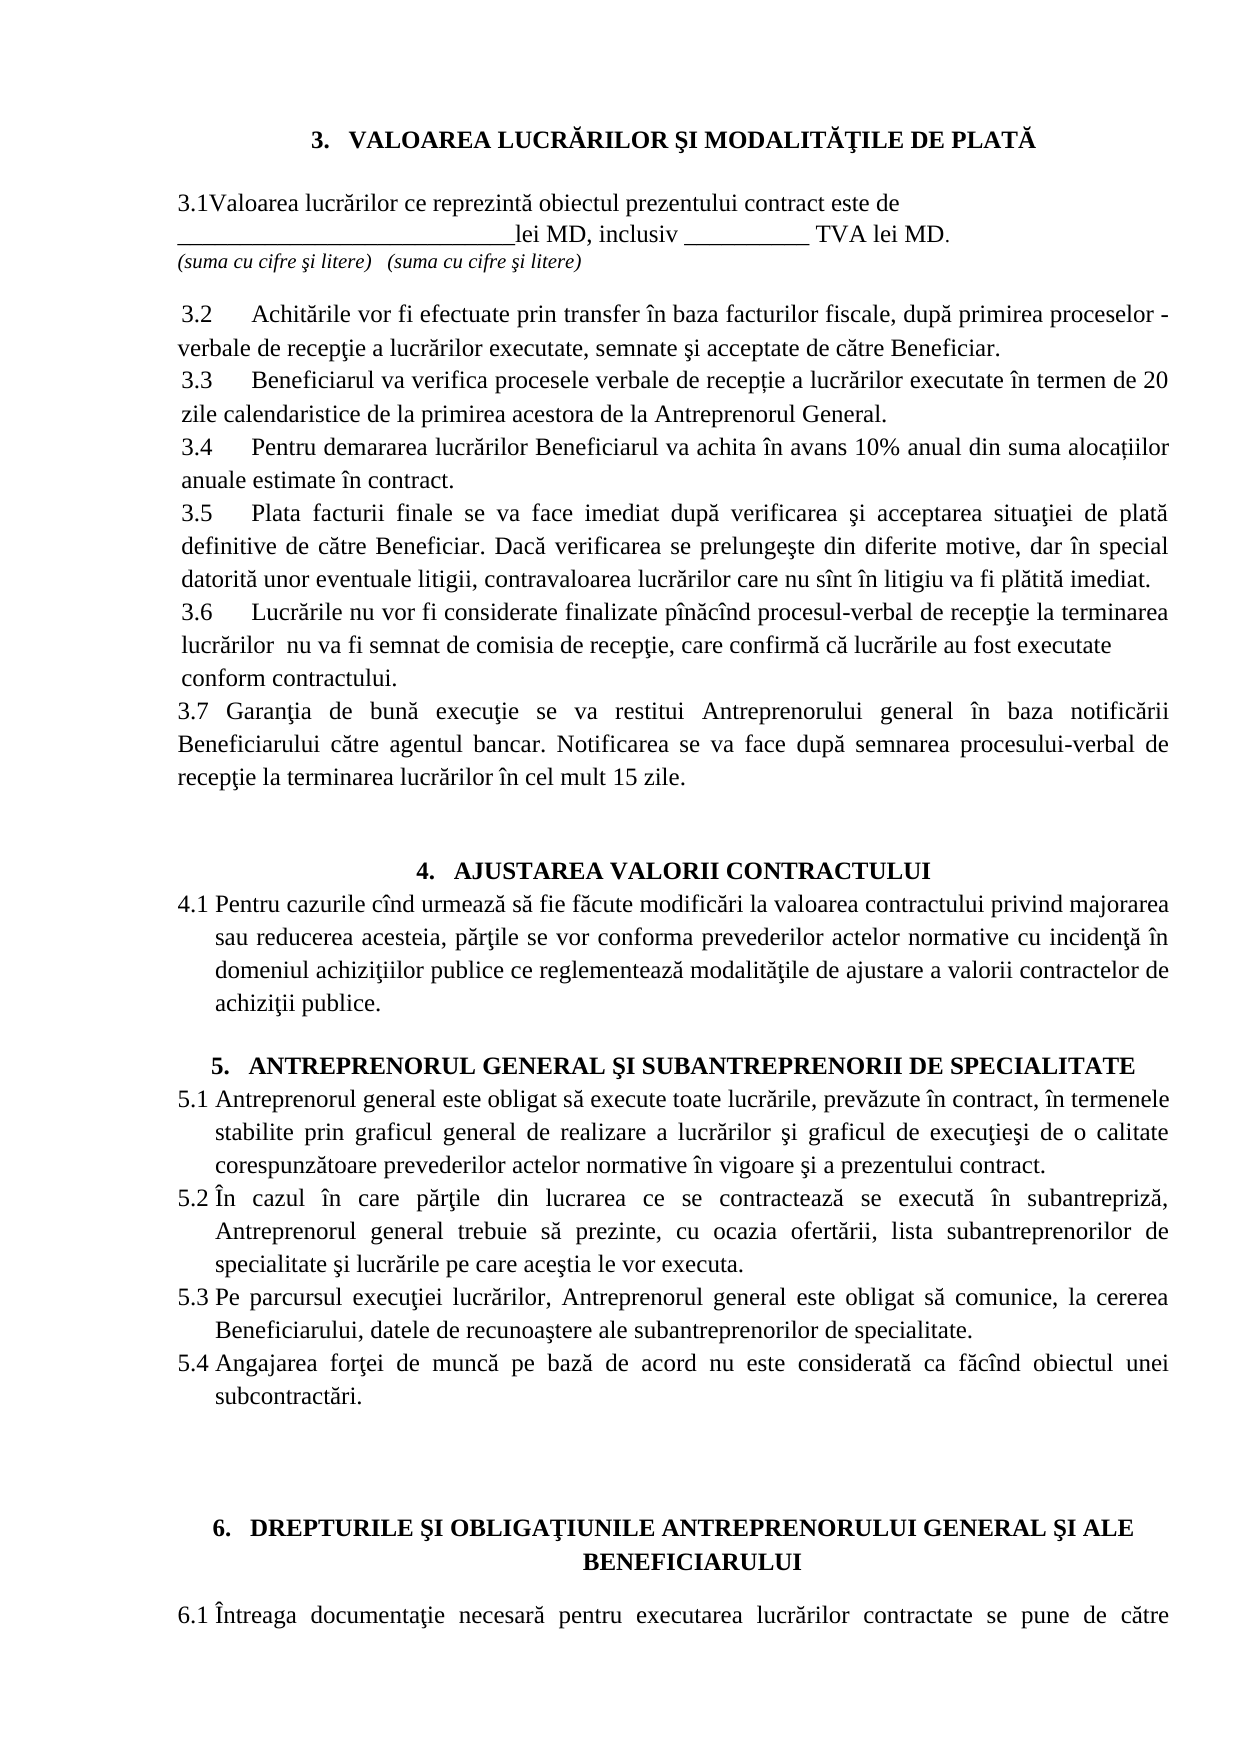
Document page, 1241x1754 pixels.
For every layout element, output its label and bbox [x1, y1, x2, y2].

table_cell [166, 118, 1181, 1636]
